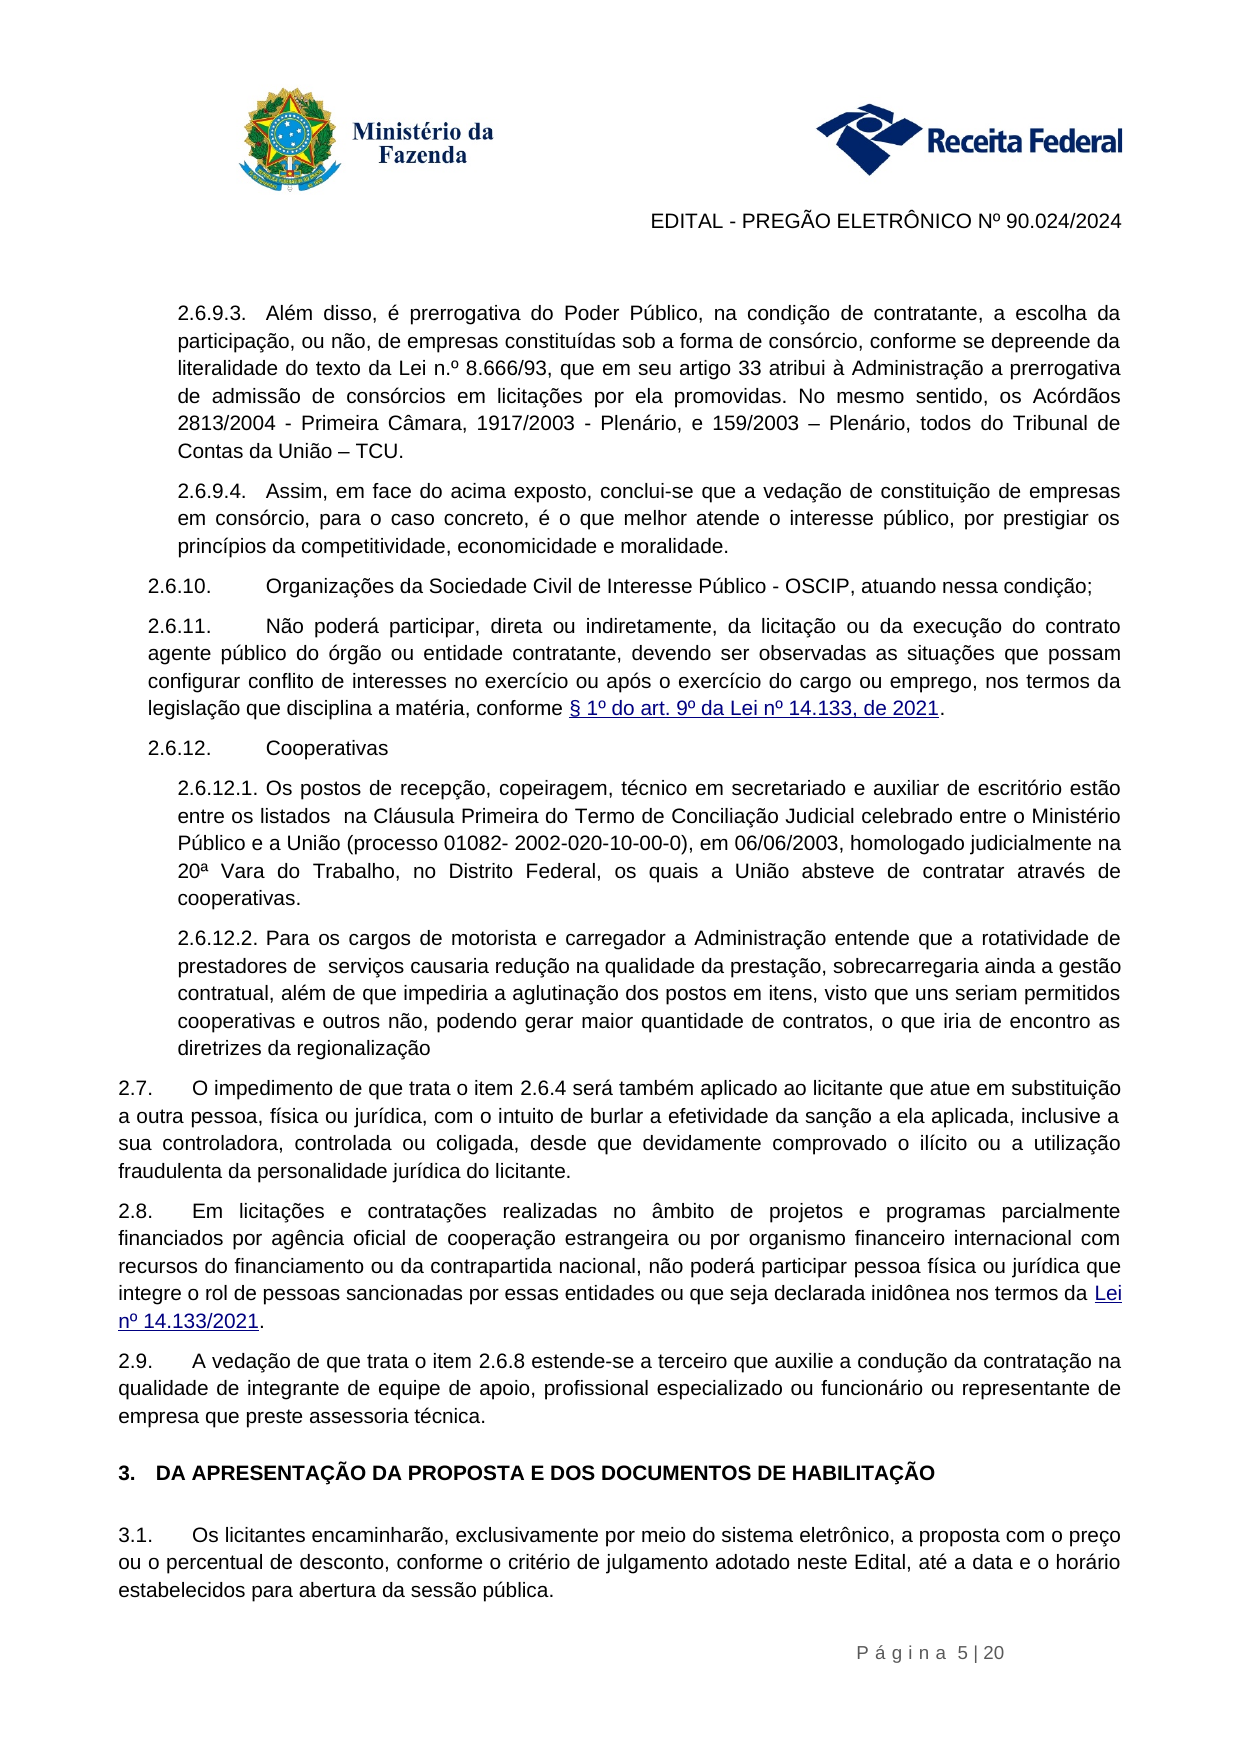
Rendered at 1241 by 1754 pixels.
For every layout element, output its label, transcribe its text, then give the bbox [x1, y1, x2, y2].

text O impedimento de que trata o item 2.6.4 será também aplicado ao licitante que atue em substituição a outra pessoa, física ou jurídica, com o intuito de burlar a efetividade da sanção a ela aplicada, inclusive a sua controladora, controlada ou coligada, desde que devidamente comprovado o ilícito ou a utilização fraudulenta da personalidade jurídica do licitante. [118, 1076, 1122, 1183]
text A vedação de que trata o item 2.6.8 estende-se a terceiro que auxilie a condução da contratação na qualidade de integrante de equipe de apoio, profissional especializado ou funcionário ou representante de empresa que preste assessoria técnica. [118, 1349, 1122, 1428]
text DA APRESENTAÇÃO DA PROPOSTA E DOS DOCUMENTOS DE HABILITAÇÃO [118, 1461, 1122, 1485]
text Assim, em face do acima exposto, conclui-se que a vedação de constituição de empresas em consórcio, para o caso concreto, é o que melhor atende o interesse público, por prestigiar os princípios da competitividade, economicidade e moralidade. [177, 479, 1122, 558]
text Os postos de recepção, copeiragem, técnico em secretariado e auxiliar de escritório estão entre os listados na Cláusula Primeira do Termo de Conciliação Judicial celebrado entre o Ministério Público e a União (processo 01082- 2002-020-10-00-0), em 06/06/2003, homologado judicialmente na 20ª Vara do Trabalho, no Distrito Federal, os quais a União absteve de contratar através de cooperativas. [177, 776, 1122, 910]
text Não poderá participar, direta ou indiretamente, da licitação ou da execução do contrato agente público do órgão ou entidade contratante, devendo ser observadas as situações que possam configurar conflito de interesses no exercício ou após o exercício do cargo ou emprego, nos termos da legislação que disciplina a matéria, conforme § 1º do art. 9º da Lei nº 14.133, de 2021. [148, 614, 1122, 720]
picture [236, 73, 1123, 210]
text Além disso, é prerrogativa do Poder Público, na condição de contratante, a escolha da participação, ou não, de empresas constituídas sob a forma de consórcio, conforme se depreende da literalidade do texto da Lei n.º 8.666/93, que em seu artigo 33 atribui à Administração a prerrogativa de admissão de consórcios em licitações por ela promovidas. No mesmo sentido, os Acórdãos 2813/2004 - Primeira Câmara, 1917/2003 - Plenário, e 159/2003 – Plenário, todos do Tribunal de Contas da União – TCU. [177, 301, 1122, 463]
text Organizações da Sociedade Civil de Interesse Público - OSCIP, atuando nessa condição; [148, 574, 1122, 598]
text Em licitações e contratações realizadas no âmbito de projetos e programas parcialmente financiados por agência oficial de cooperação estrangeira ou por organismo financeiro internacional com recursos do financiamento ou da contrapartida nacional, não poderá participar pessoa física ou jurídica que integre o rol de pessoas sancionadas por essas entidades ou que seja declarada inidônea nos termos da Lei nº 14.133/2021. [118, 1199, 1122, 1333]
text Para os cargos de motorista e carregador a Administração entende que a rotatividade de prestadores de serviços causaria redução na qualidade da prestação, sobrecarregaria ainda a gestão contratual, além de que impediria a aglutinação dos postos em itens, visto que uns seriam permitidos cooperativas e outros não, podendo gerar maior quantidade de contratos, o que iria de encontro as diretrizes da regionalização [177, 926, 1122, 1060]
text Cooperativas [148, 736, 1122, 760]
text Os licitantes encaminharão, exclusivamente por meio do sistema eletrônico, a proposta com o preço ou o percentual de desconto, conforme o critério de julgamento adotado neste Edital, até a data e o horário estabelecidos para abertura da sessão pública. [118, 1522, 1122, 1601]
